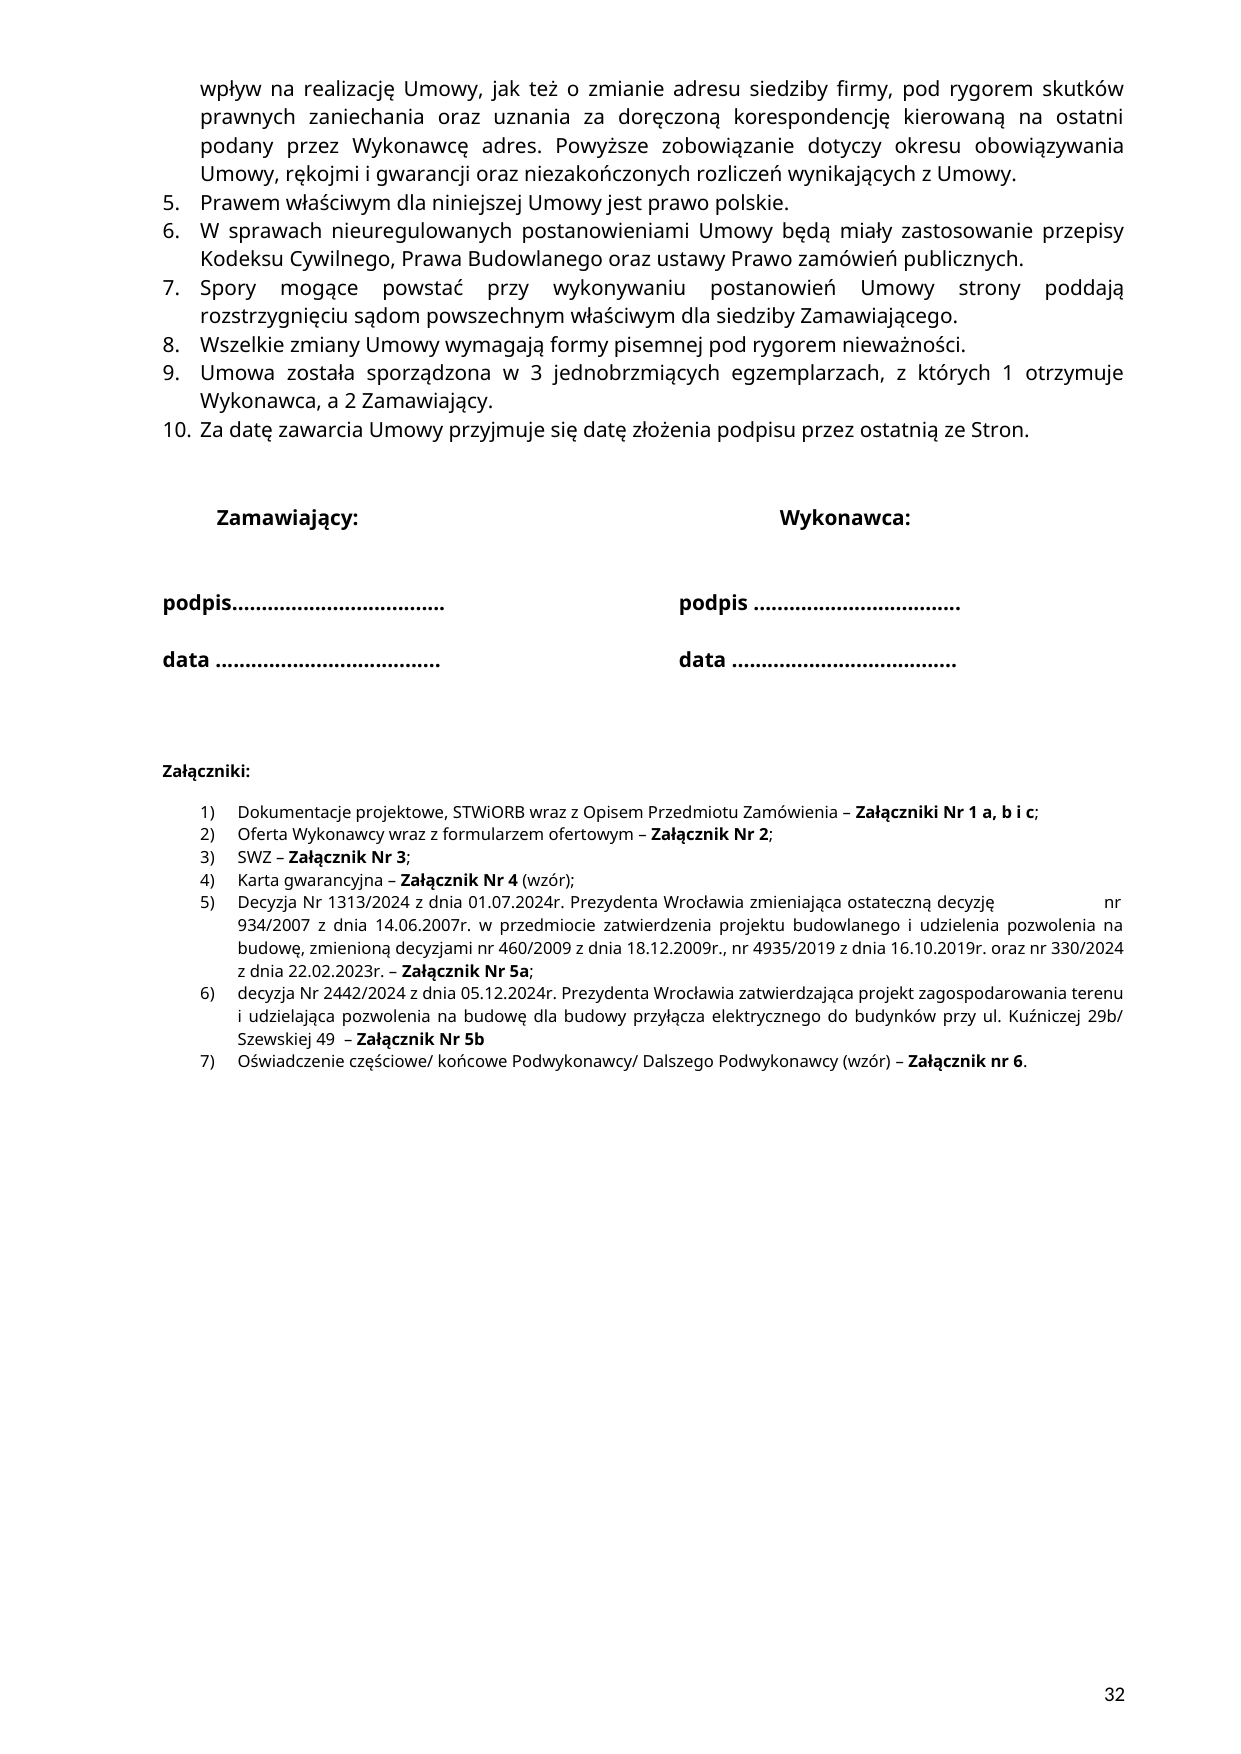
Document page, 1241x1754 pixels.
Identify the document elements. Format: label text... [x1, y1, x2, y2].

list Prawem właściwym dla niniejszej Umowy jest prawo polskie. [162, 188, 1125, 216]
list Dokumentacje projektowe, STWiORB wraz z Opisem Przedmiotu Zamówienia – Załączniki Nr 1 a, b i c; [200, 800, 1125, 823]
list Oświadczenie częściowe/ końcowe Podwykonawcy/ Dalszego Podwykonawcy (wzór) – Załącznik nr 6. [200, 1050, 1125, 1073]
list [162, 74, 1125, 188]
text data ...................................... data ...................................... [162, 645, 1125, 674]
list Umowa została sporządzona w 3 jednobrzmiących egzemplarzach, z których 1 otrzymuje Wykonawca, a 2 Zamawiający. [162, 358, 1125, 415]
text podpis…………........................ podpis ................................... [162, 588, 1125, 617]
text Załączniki: [162, 759, 1125, 782]
list Za datę zawarcia Umowy przyjmuje się datę złożenia podpisu przez ostatnią ze Stron. [162, 415, 1125, 443]
list Spory mogące powstać przy wykonywaniu postanowień Umowy strony poddają rozstrzygnięciu sądom powszechnym właściwym dla siedziby Zamawiającego. [162, 273, 1125, 330]
list Karta gwarancyjna – Załącznik Nr 4 (wzór); [200, 868, 1125, 891]
list SWZ – Załącznik Nr 3; [200, 846, 1125, 868]
list Wszelkie zmiany Umowy wymagają formy pisemnej pod rygorem nieważności. [162, 330, 1125, 358]
list W sprawach nieuregulowanych postanowieniami Umowy będą miały zastosowanie przepisy Kodeksu Cywilnego, Prawa Budowlanego oraz ustawy Prawo zamówień publicznych. [162, 216, 1125, 273]
list Decyzja Nr 1313/2024 z dnia 01.07.2024r. Prezydenta Wrocławia zmieniająca ostateczną decyzję nr 934/2007 z dnia 14.06.2007r. w przedmiocie zatwierdzenia projektu budowlanego i udzielenia pozwolenia na budowę, zmienioną decyzjami nr 460/2009 z dnia 18.12.2009r., nr 4935/2019 z dnia 16.10.2019r. oraz nr 330/2024 z dnia 22.02.2023r. – Załącznik Nr 5a; [200, 891, 1125, 982]
list Oferta Wykonawcy wraz z formularzem ofertowym – Załącznik Nr 2; [200, 823, 1125, 846]
list decyzja Nr 2442/2024 z dnia 05.12.2024r. Prezydenta Wrocławia zatwierdzająca projekt zagospodarowania terenu i udzielająca pozwolenia na budowę dla budowy przyłącza elektrycznego do budynków przy ul. Kuźniczej 29b/ Szewskiej 49 – Załącznik Nr 5b [200, 982, 1125, 1050]
text Zamawiający: Wykonawca: [162, 503, 1125, 532]
